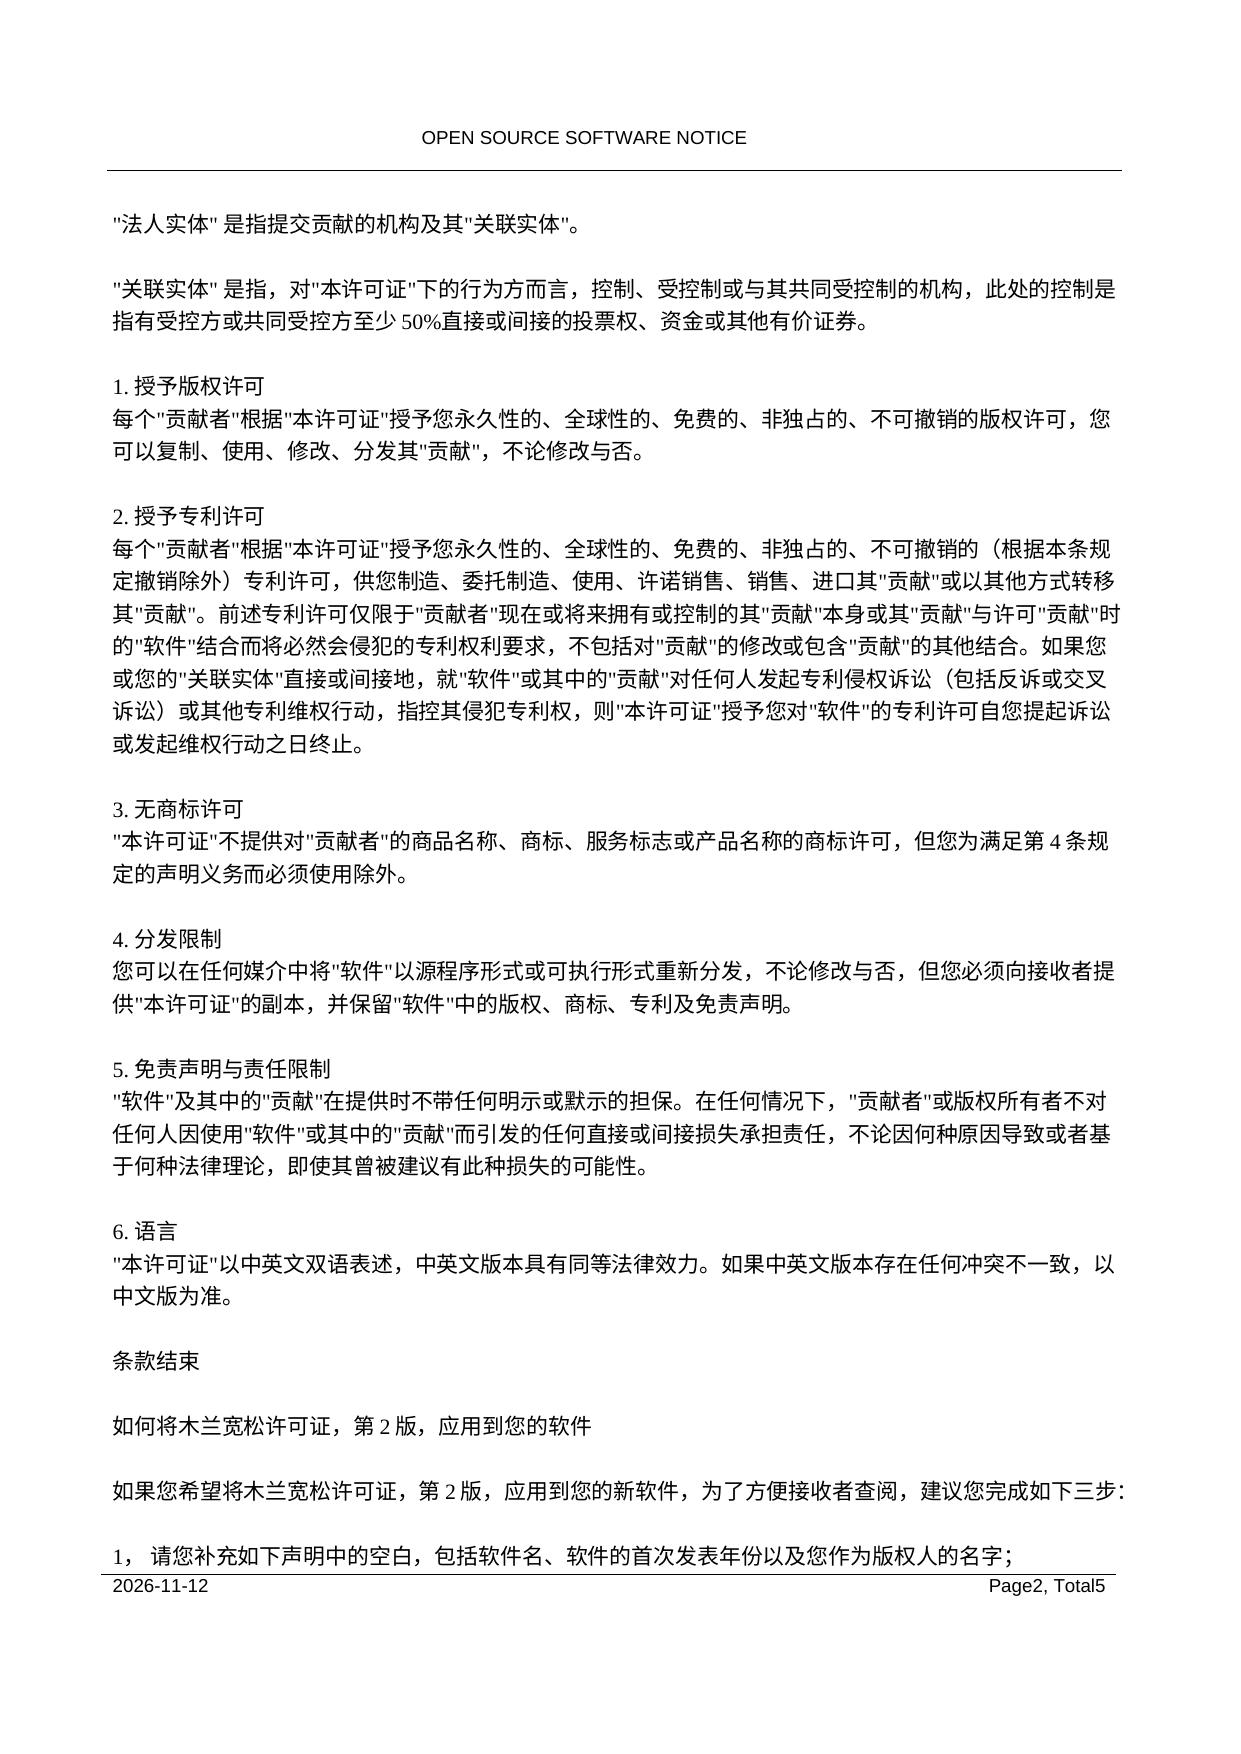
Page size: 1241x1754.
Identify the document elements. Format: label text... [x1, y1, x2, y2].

text "本许可证"不提供对"贡献者"的商品名称、商标、服务标志或产品名称的商标许可，但您为满足第4条规定的声明义务而必须使用除外。 [112, 824, 1128, 889]
text "软件"及其中的"贡献"在提供时不带任何明示或默示的担保。在任何情况下，"贡献者"或版权所有者不对任何人因使用"软件"或其中的"贡献"而引发的任何直接或间接损失承担责任，不论因何种原因导致或者基于何种法律理论，即使其曾被建议有此种损失的可能性。 [112, 1084, 1128, 1181]
text 2. 授予专利许可 [112, 499, 1128, 531]
text 每个"贡献者"根据"本许可证"授予您永久性的、全球性的、免费的、非独占的、不可撤销的版权许可，您可以复制、使用、修改、分发其"贡献"，不论修改与否。 [112, 401, 1128, 466]
text "法人实体" 是指提交贡献的机构及其"关联实体"。 [112, 206, 1128, 239]
text 如果您希望将木兰宽松许可证，第2版，应用到您的新软件，为了方便接收者查阅，建议您完成如下三步： [112, 1474, 1128, 1506]
text 6. 语言 [112, 1214, 1128, 1246]
text 3. 无商标许可 [112, 791, 1128, 824]
text 5. 免责声明与责任限制 [112, 1051, 1128, 1084]
text 1. 授予版权许可 [112, 369, 1128, 401]
text 条款结束 [112, 1344, 1128, 1376]
text "本许可证"以中英文双语表述，中英文版本具有同等法律效力。如果中英文版本存在任何冲突不一致，以中文版为准。 [112, 1246, 1128, 1311]
text 每个"贡献者"根据"本许可证"授予您永久性的、全球性的、免费的、非独占的、不可撤销的（根据本条规定撤销除外）专利许可，供您制造、委托制造、使用、许诺销售、销售、进口其"贡献"或以其他方式转移其"贡献"。前述专利许可仅限于"贡献者"现在或将来拥有或控制的其"贡献"本身或其"贡献"与许可"贡献"时的"软件"结合而将必然会侵犯的专利权利要求，不包括对"贡献"的修改或包含"贡献"的其他结合。如果您或您的"关联实体"直接或间接地，就"软件"或其中的"贡献"对任何人发起专利侵权诉讼（包括反诉或交叉诉讼）或其他专利维权行动，指控其侵犯专利权，则"本许可证"授予您对"软件"的专利许可自您提起诉讼或发起维权行动之日终止。 [112, 531, 1128, 759]
text "关联实体" 是指，对"本许可证"下的行为方而言，控制、受控制或与其共同受控制的机构，此处的控制是指有受控方或共同受控方至少50%直接或间接的投票权、资金或其他有价证券。 [112, 271, 1128, 336]
text 1， 请您补充如下声明中的空白，包括软件名、软件的首次发表年份以及您作为版权人的名字； [112, 1539, 1128, 1571]
text 4. 分发限制 [112, 921, 1128, 954]
text 如何将木兰宽松许可证，第2版，应用到您的软件 [112, 1409, 1128, 1441]
text 您可以在任何媒介中将"软件"以源程序形式或可执行形式重新分发，不论修改与否，但您必须向接收者提供"本许可证"的副本，并保留"软件"中的版权、商标、专利及免责声明。 [112, 954, 1128, 1019]
